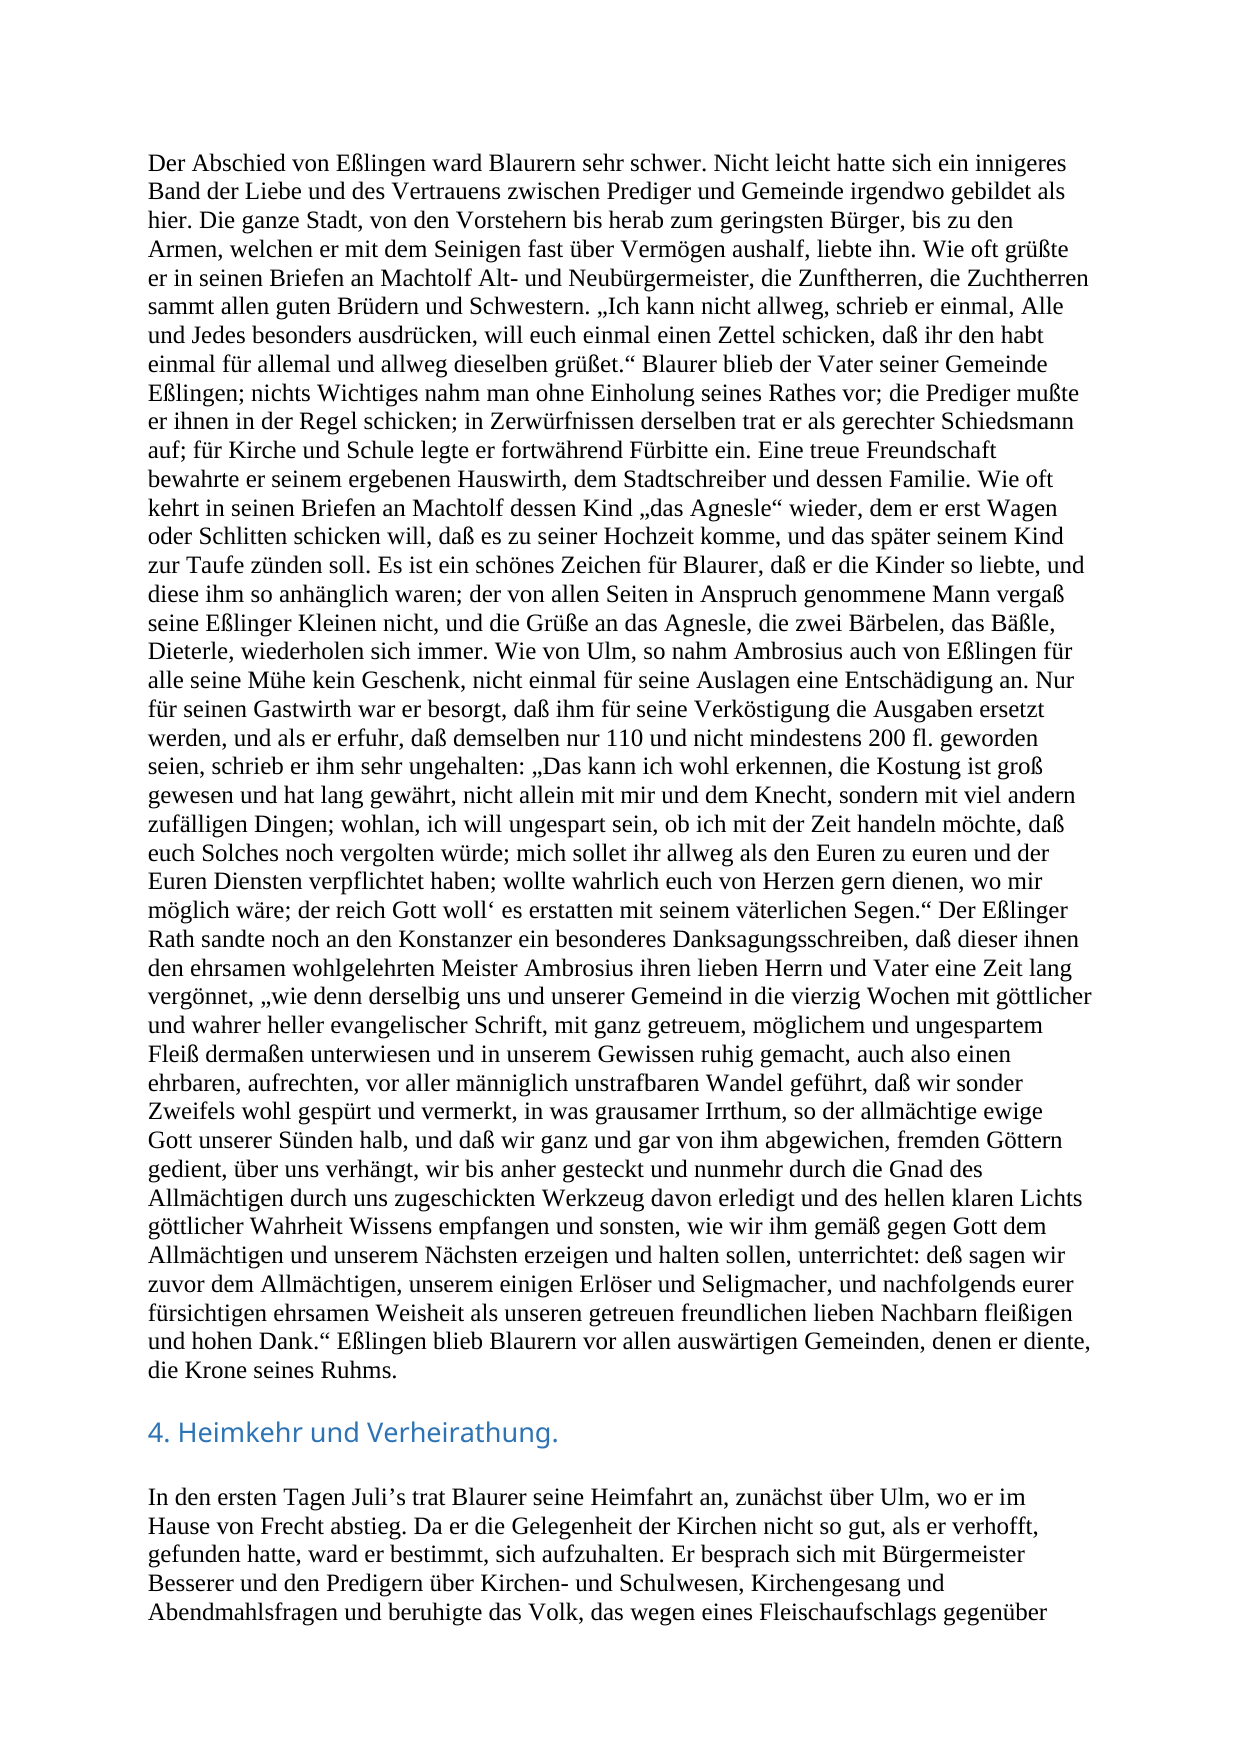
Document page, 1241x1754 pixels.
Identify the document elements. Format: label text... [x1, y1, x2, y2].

subtitle 4. Heimkehr und Verheirathung. [148, 1413, 1093, 1450]
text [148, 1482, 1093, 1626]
text Der Abschied von Eßlingen ward Blaurern sehr schwer. Nicht leicht hatte sich ein innigeres Band der Liebe und des Vertrauens zwischen Prediger und Gemeinde irgendwo gebildet als hier. Die ganze Stadt, von den Vorstehern bis herab zum geringsten Bürger, bis zu den Armen, welchen er mit dem Seinigen fast über Vermögen aushalf, liebte ihn. Wie oft grüßte er in seinen Briefen an Machtolf Alt- und Neubürgermeister, die Zunftherren, die Zuchtherren sammt allen guten Brüdern und Schwestern. „Ich kann nicht allweg, schrieb er einmal, Alle und Jedes besonders ausdrücken, will euch einmal einen Zettel schicken, daß ihr den habt einmal für allemal und allweg dieselben grüßet.“ Blaurer blieb der Vater seiner Gemeinde Eßlingen; nichts Wichtiges nahm man ohne Einholung seines Rathes vor; die Prediger mußte er ihnen in der Regel schicken; in Zerwürfnissen derselben trat er als gerechter Schiedsmann auf; für Kirche und Schule legte er fortwährend Fürbitte ein. Eine treue Freundschaft bewahrte er seinem ergebenen Hauswirth, dem Stadtschreiber und dessen Familie. Wie oft kehrt in seinen Briefen an Machtolf dessen Kind „das Agnesle“ wieder, dem er erst Wagen oder Schlitten schicken will, daß es zu seiner Hochzeit komme, und das später seinem Kind zur Taufe zünden soll. Es ist ein schönes Zeichen für Blaurer, daß er die Kinder so liebte, und diese ihm so anhänglich waren; der von allen Seiten in Anspruch genommene Mann vergaß seine Eßlinger Kleinen nicht, und die Grüße an das Agnesle, die zwei Bärbelen, das Bäßle, Dieterle, wiederholen sich immer. Wie von Ulm, so nahm Ambrosius auch von Eßlingen für alle seine Mühe kein Geschenk, nicht einmal für seine Auslagen eine Entschädigung an. Nur für seinen Gastwirth war er besorgt, daß ihm für seine Verköstigung die Ausgaben ersetzt werden, und als er erfuhr, daß demselben nur 110 und nicht mindestens 200 fl. geworden seien, schrieb er ihm sehr ungehalten: „Das kann ich wohl erkennen, die Kostung ist groß gewesen und hat lang gewährt, nicht allein mit mir und dem Knecht, sondern mit viel andern zufälligen Dingen; wohlan, ich will ungespart sein, ob ich mit der Zeit handeln möchte, daß euch Solches noch vergolten würde; mich sollet ihr allweg als den Euren zu euren und der Euren Diensten verpflichtet haben; wollte wahrlich euch von Herzen gern dienen, wo mir möglich wäre; der reich Gott woll‘ es erstatten mit seinem väterlichen Segen.“ Der Eßlinger Rath sandte noch an den Konstanzer ein besonderes Danksagungsschreiben, daß dieser ihnen den ehrsamen wohlgelehrten Meister Ambrosius ihren lieben Herrn und Vater eine Zeit lang vergönnet, „wie denn derselbig uns und unserer Gemeind in die vierzig Wochen mit göttlicher und wahrer heller evangelischer Schrift, mit ganz getreuem, möglichem und ungespartem Fleiß dermaßen unterwiesen und in unserem Gewissen ruhig gemacht, auch also einen ehrbaren, aufrechten, vor aller männiglich unstrafbaren Wandel geführt, daß wir sonder Zweifels wohl gespürt und vermerkt, in was grausamer Irrthum, so der allmächtige ewige Gott unserer Sünden halb, und daß wir ganz und gar von ihm abgewichen, fremden Göttern gedient, über uns verhängt, wir bis anher gesteckt und nunmehr durch die Gnad des Allmächtigen durch uns zugeschickten Werkzeug davon erledigt und des hellen klaren Lichts göttlicher Wahrheit Wissens empfangen und sonsten, wie wir ihm gemäß gegen Gott dem Allmächtigen und unserem Nächsten erzeigen und halten sollen, unterrichtet: deß sagen wir zuvor dem Allmächtigen, unserem einigen Erlöser und Seligmacher, und nachfolgends eurer fürsichtigen ehrsamen Weisheit als unseren getreuen freundlichen lieben Nachbarn fleißigen und hohen Dank.“ Eßlingen blieb Blaurern vor allen auswärtigen Gemeinden, denen er diente, die Krone seines Ruhms. [148, 148, 1093, 1384]
